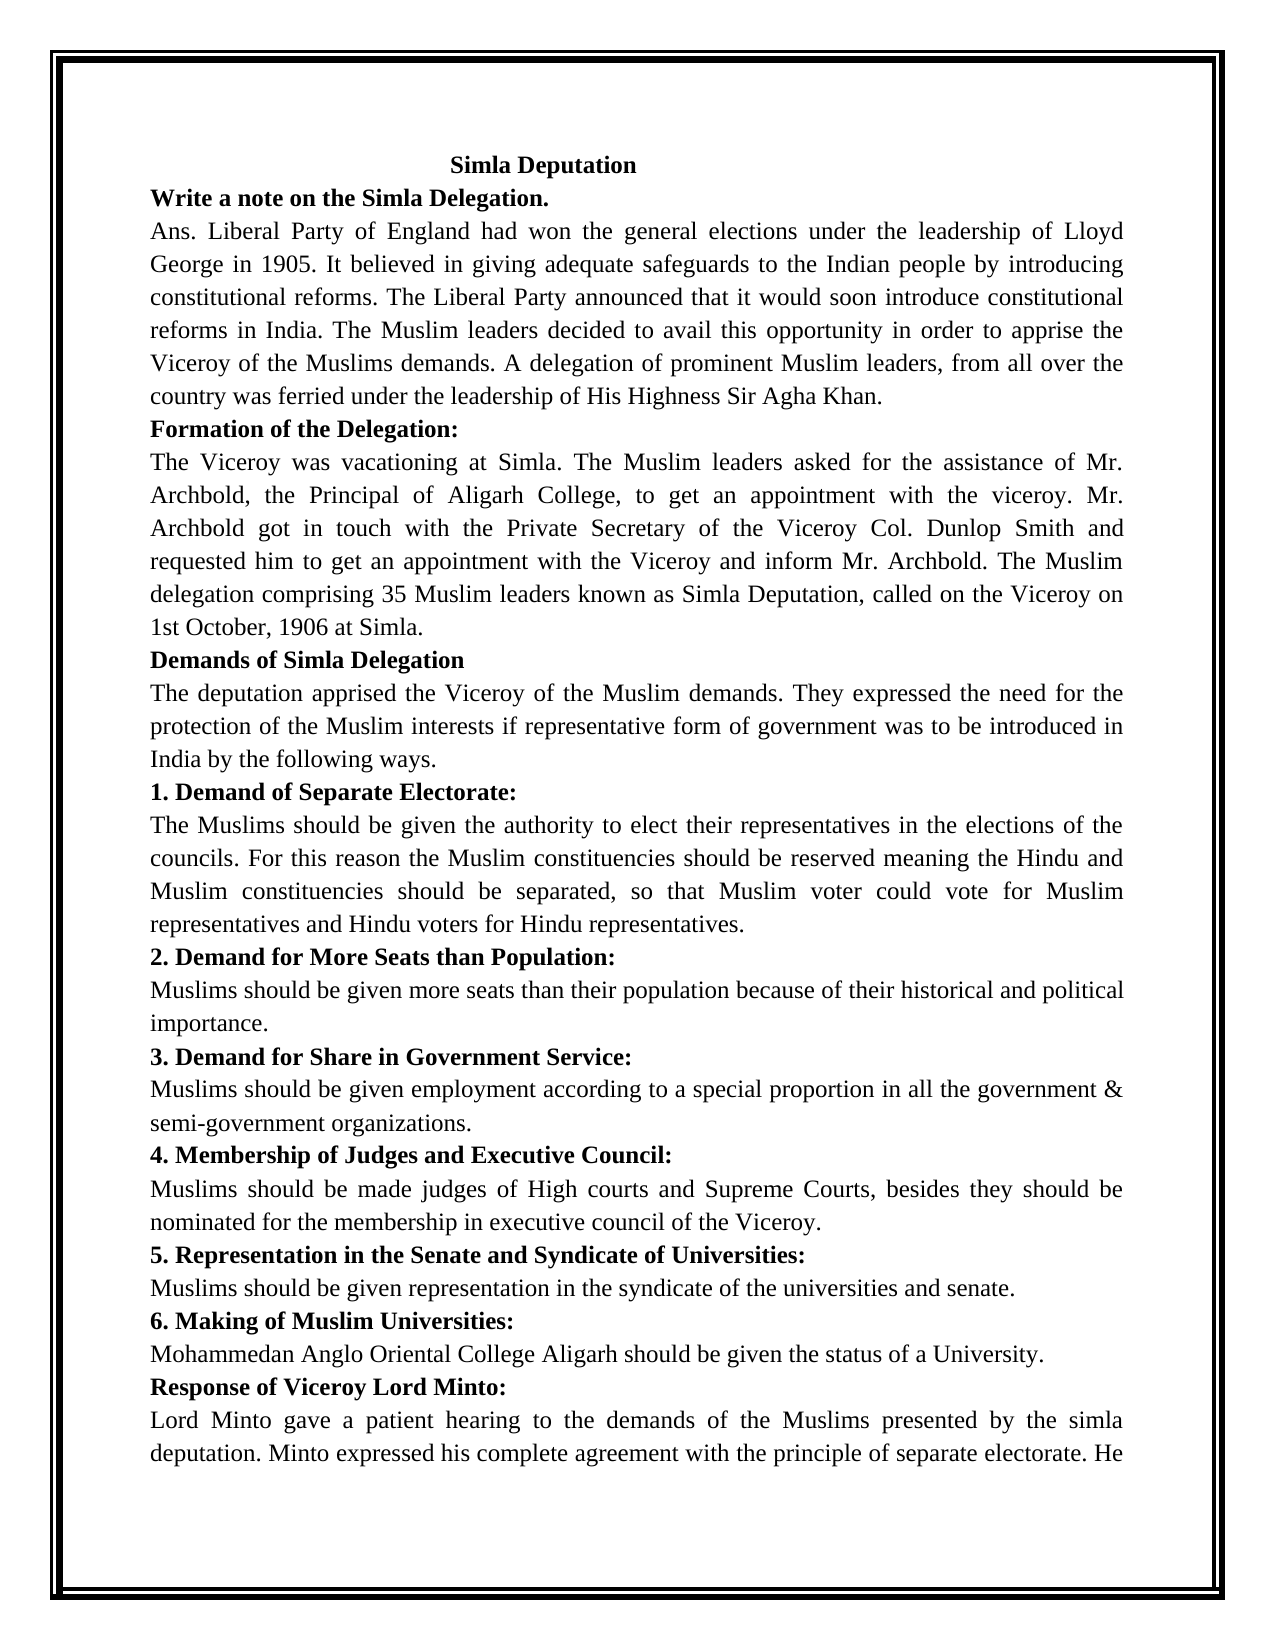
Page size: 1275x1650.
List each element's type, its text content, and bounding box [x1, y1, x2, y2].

text The deputation apprised the Viceroy of the Muslim demands. They expressed the need for the protection of the Muslim interests if representative form of government was to be introduced in India by the following ways. [150, 678, 1125, 773]
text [150, 1405, 1125, 1467]
text Muslims should be given employment according to a special proportion in all the government & semi-government organizations. [150, 1074, 1125, 1136]
text 4. Membership of Judges and Executive Council: [150, 1141, 1125, 1169]
text The Viceroy was vacationing at Simla. The Muslim leaders asked for the assistance of Mr. Archbold, the Principal of Aligarh College, to get an appointment with the viceroy. Mr. Archbold got in touch with the Private Secretary of the Viceroy Col. Dunlop Smith and requested him to get an appointment with the Viceroy and inform Mr. Archbold. The Muslim delegation comprising 35 Muslim leaders known as Simla Deputation, called on the Viceroy on 1st October, 1906 at Simla. [150, 447, 1125, 641]
text Muslims should be given representation in the syndicate of the universities and senate. [150, 1273, 1125, 1301]
text Demands of Simla Delegation [150, 645, 1125, 674]
text Write a note on the Simla Delegation. [150, 183, 1125, 212]
text 5. Representation in the Senate and Syndicate of Universities: [150, 1240, 1125, 1268]
text Muslims should be made judges of High courts and Supreme Courts, besides they should be nominated for the membership in executive council of the Viceroy. [150, 1174, 1125, 1235]
text 1. Demand of Separate Electorate: [150, 777, 1125, 806]
text Simla Deputation [375, 150, 1125, 179]
text Response of Viceroy Lord Minto: [150, 1372, 1125, 1401]
text Muslims should be given more seats than their population because of their historical and political importance. [150, 976, 1125, 1037]
text Formation of the Delegation: [150, 414, 1125, 443]
text Mohammedan Anglo Oriental College Aligarh should be given the status of a University. [150, 1339, 1125, 1367]
text 3. Demand for Share in Government Service: [150, 1042, 1125, 1070]
text 2. Demand for More Seats than Population: [150, 942, 1125, 971]
text The Muslims should be given the authority to elect their representatives in the elections of the councils. For this reason the Muslim constituencies should be reserved meaning the Hindu and Muslim constituencies should be separated, so that Muslim voter could vote for Muslim representatives and Hindu voters for Hindu representatives. [150, 810, 1125, 938]
text Ans. Liberal Party of England had won the general elections under the leadership of Lloyd George in 1905. It believed in giving adequate safeguards to the Indian people by introducing constitutional reforms. The Liberal Party announced that it would soon introduce constitutional reforms in India. The Muslim leaders decided to avail this opportunity in order to apprise the Viceroy of the Muslims demands. A delegation of prominent Muslim leaders, from all over the country was ferried under the leadership of His Highness Sir Agha Khan. [150, 216, 1125, 410]
text 6. Making of Muslim Universities: [150, 1306, 1125, 1334]
